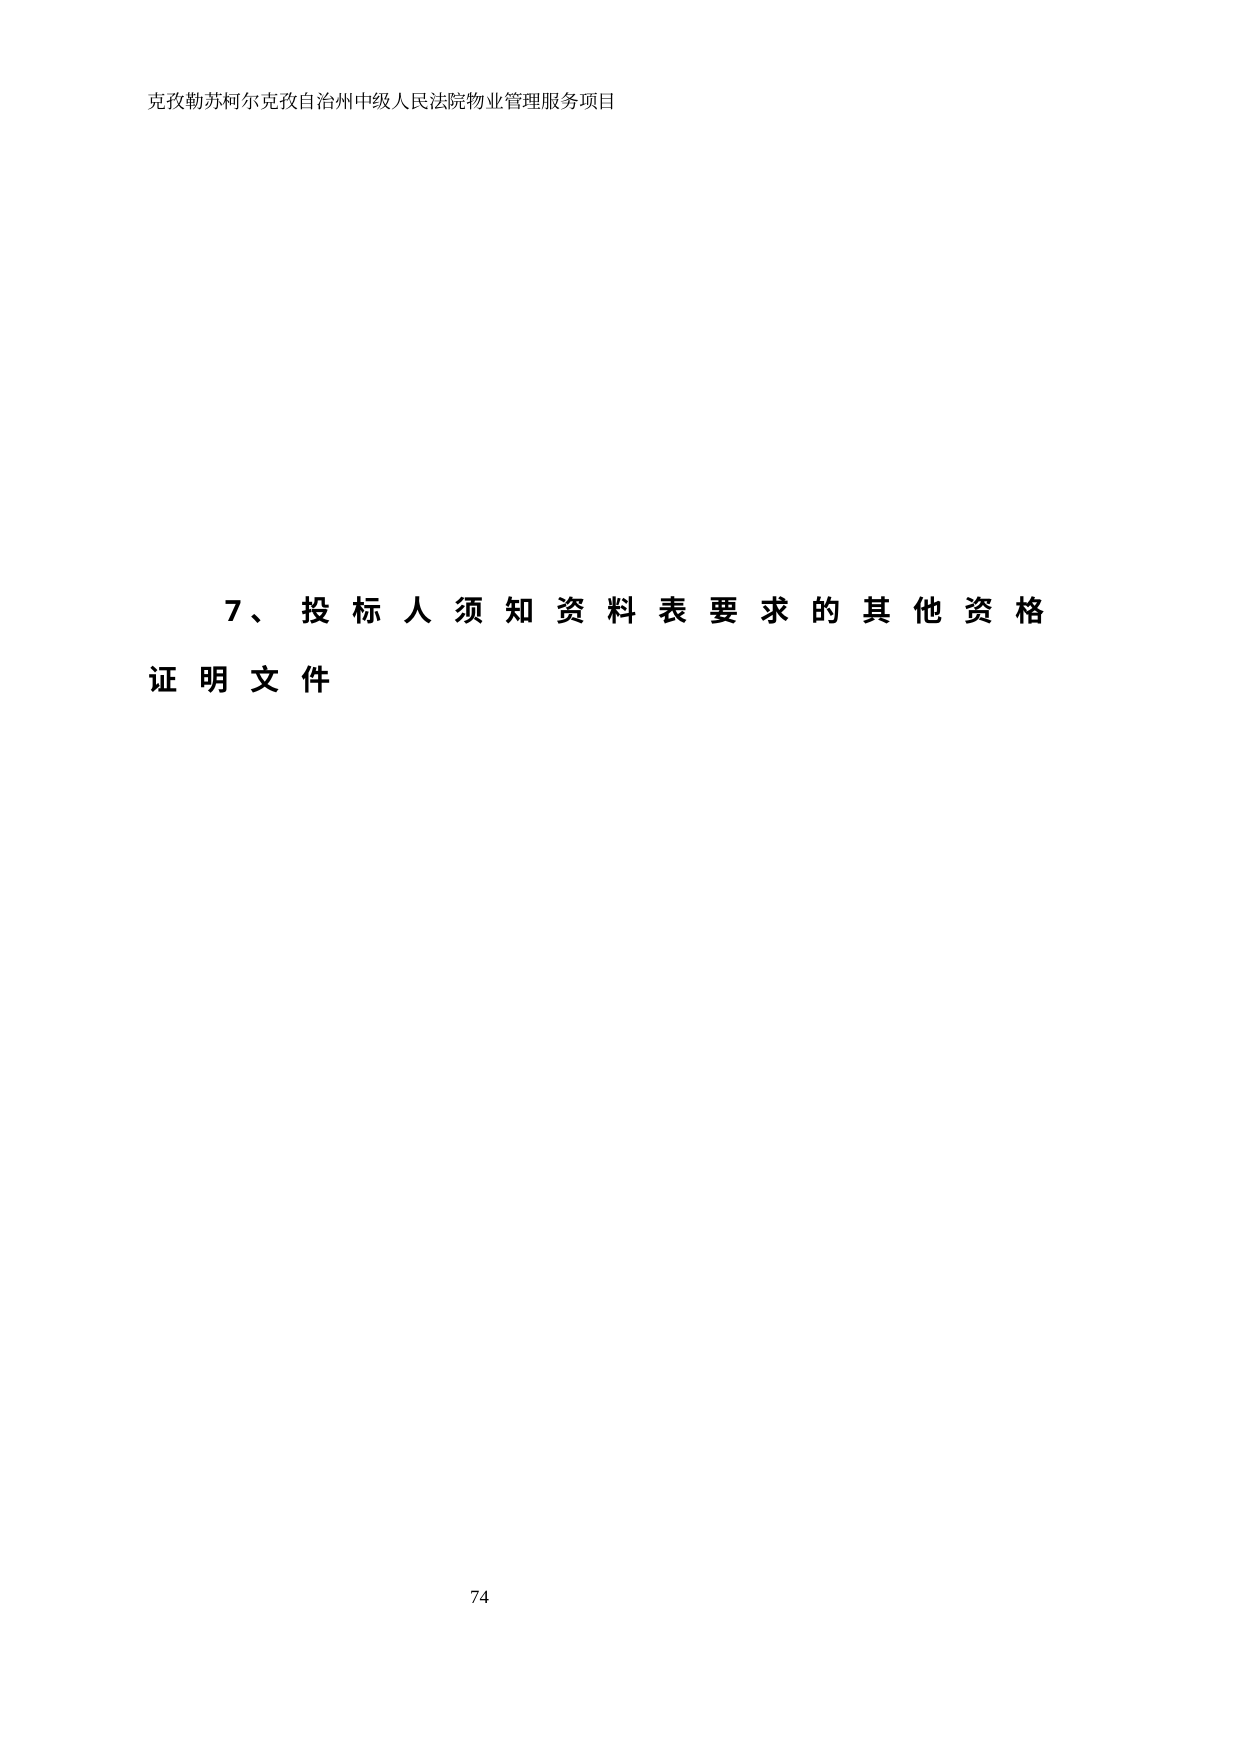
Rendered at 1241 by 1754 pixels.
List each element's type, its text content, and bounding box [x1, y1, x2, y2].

list 7、投标人须知资料表要求的其他资格证明文件 [148, 574, 1092, 712]
